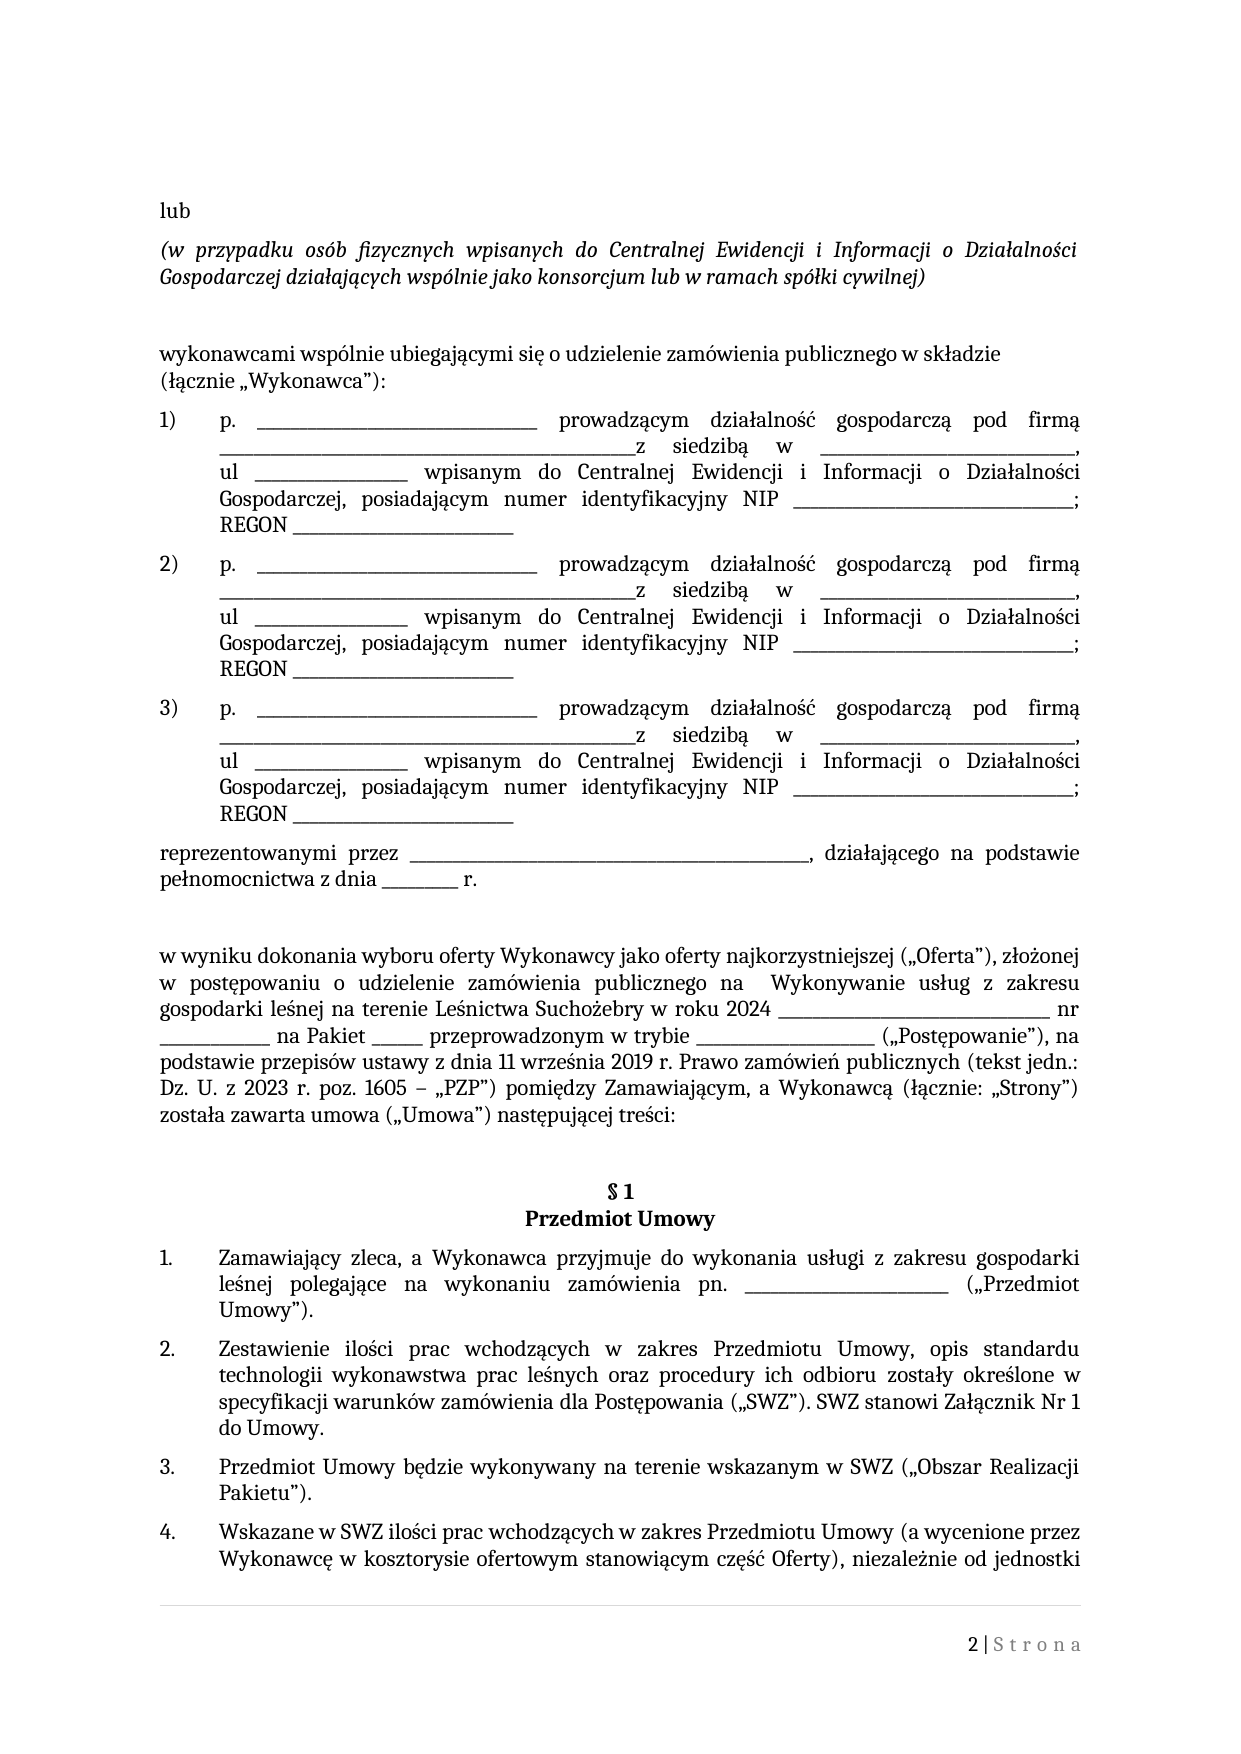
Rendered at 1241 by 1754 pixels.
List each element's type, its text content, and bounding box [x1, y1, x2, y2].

text w wyniku dokonania wyboru oferty Wykonawcy jako oferty najkorzystniejszej („Oferta”), złożonej w postępowaniu o udzielenie zamówienia publicznego na Wykonywanie usług z zakresu gospodarki leśnej na terenie Leśnictwa Suchożebry w roku 2024 ________________________________ nr _____________ na Pakiet ______ przeprowadzonym w trybie _____________________ („Postępowanie”), na podstawie przepisów ustawy z dnia 11 września 2019 r. Prawo zamówień publicznych (tekst jedn.: Dz. U. z 2023 r. poz. 1605 – „PZP”) pomiędzy Zamawiającym, a Wykonawcą (łącznie: „Strony”) została zawarta umowa („Umowa”) następującej treści: [159, 943, 1081, 1128]
list Przedmiot Umowy będzie wykonywany na terenie wskazanym w SWZ („Obszar Realizacji Pakietu”). [159, 1454, 1081, 1507]
text reprezentowanymi przez _______________________________________________, działającego na podstawie pełnomocnictwa z dnia _________ r. [159, 839, 1081, 892]
text (w przypadku osób fizycznych wpisanych do Centralnej Ewidencji i Informacji o Działalności Gospodarczej działających wspólnie jako konsorcjum lub w ramach spółki cywilnej) [159, 237, 1081, 290]
text wykonawcami wspólnie ubiegającymi się o udzielenie zamówienia publicznego w składzie (łącznie „Wykonawca”): [159, 341, 1081, 394]
text lub [159, 198, 1081, 225]
text § 1 Przedmiot Umowy [159, 1179, 1081, 1232]
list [159, 1519, 1081, 1572]
text 1) p. _________________________________ prowadzącym działalność gospodarczą pod firmą _________________________________________________z siedzibą w ______________________________, ul __________________ wpisanym do Centralnej Ewidencji i Informacji o Działalności Gospodarczej, posiadającym numer identyfikacyjny NIP _________________________________; REGON __________________________ [159, 406, 1081, 538]
text 2) p. _________________________________ prowadzącym działalność gospodarczą pod firmą _________________________________________________z siedzibą w ______________________________, ul __________________ wpisanym do Centralnej Ewidencji i Informacji o Działalności Gospodarczej, posiadającym numer identyfikacyjny NIP _________________________________; REGON __________________________ [159, 551, 1081, 682]
text 3) p. _________________________________ prowadzącym działalność gospodarczą pod firmą _________________________________________________z siedzibą w ______________________________, ul __________________ wpisanym do Centralnej Ewidencji i Informacji o Działalności Gospodarczej, posiadającym numer identyfikacyjny NIP _________________________________; REGON __________________________ [159, 695, 1081, 827]
list Zestawienie ilości prac wchodzących w zakres Przedmiotu Umowy, opis standardu technologii wykonawstwa prac leśnych oraz procedury ich odbioru zostały określone w specyfikacji warunków zamówienia dla Postępowania („SWZ”). SWZ stanowi Załącznik Nr 1 do Umowy. [159, 1336, 1081, 1441]
list Zamawiający zleca, a Wykonawca przyjmuje do wykonania usługi z zakresu gospodarki leśnej polegające na wykonaniu zamówienia pn. ________________________ („Przedmiot Umowy”). [159, 1244, 1081, 1323]
